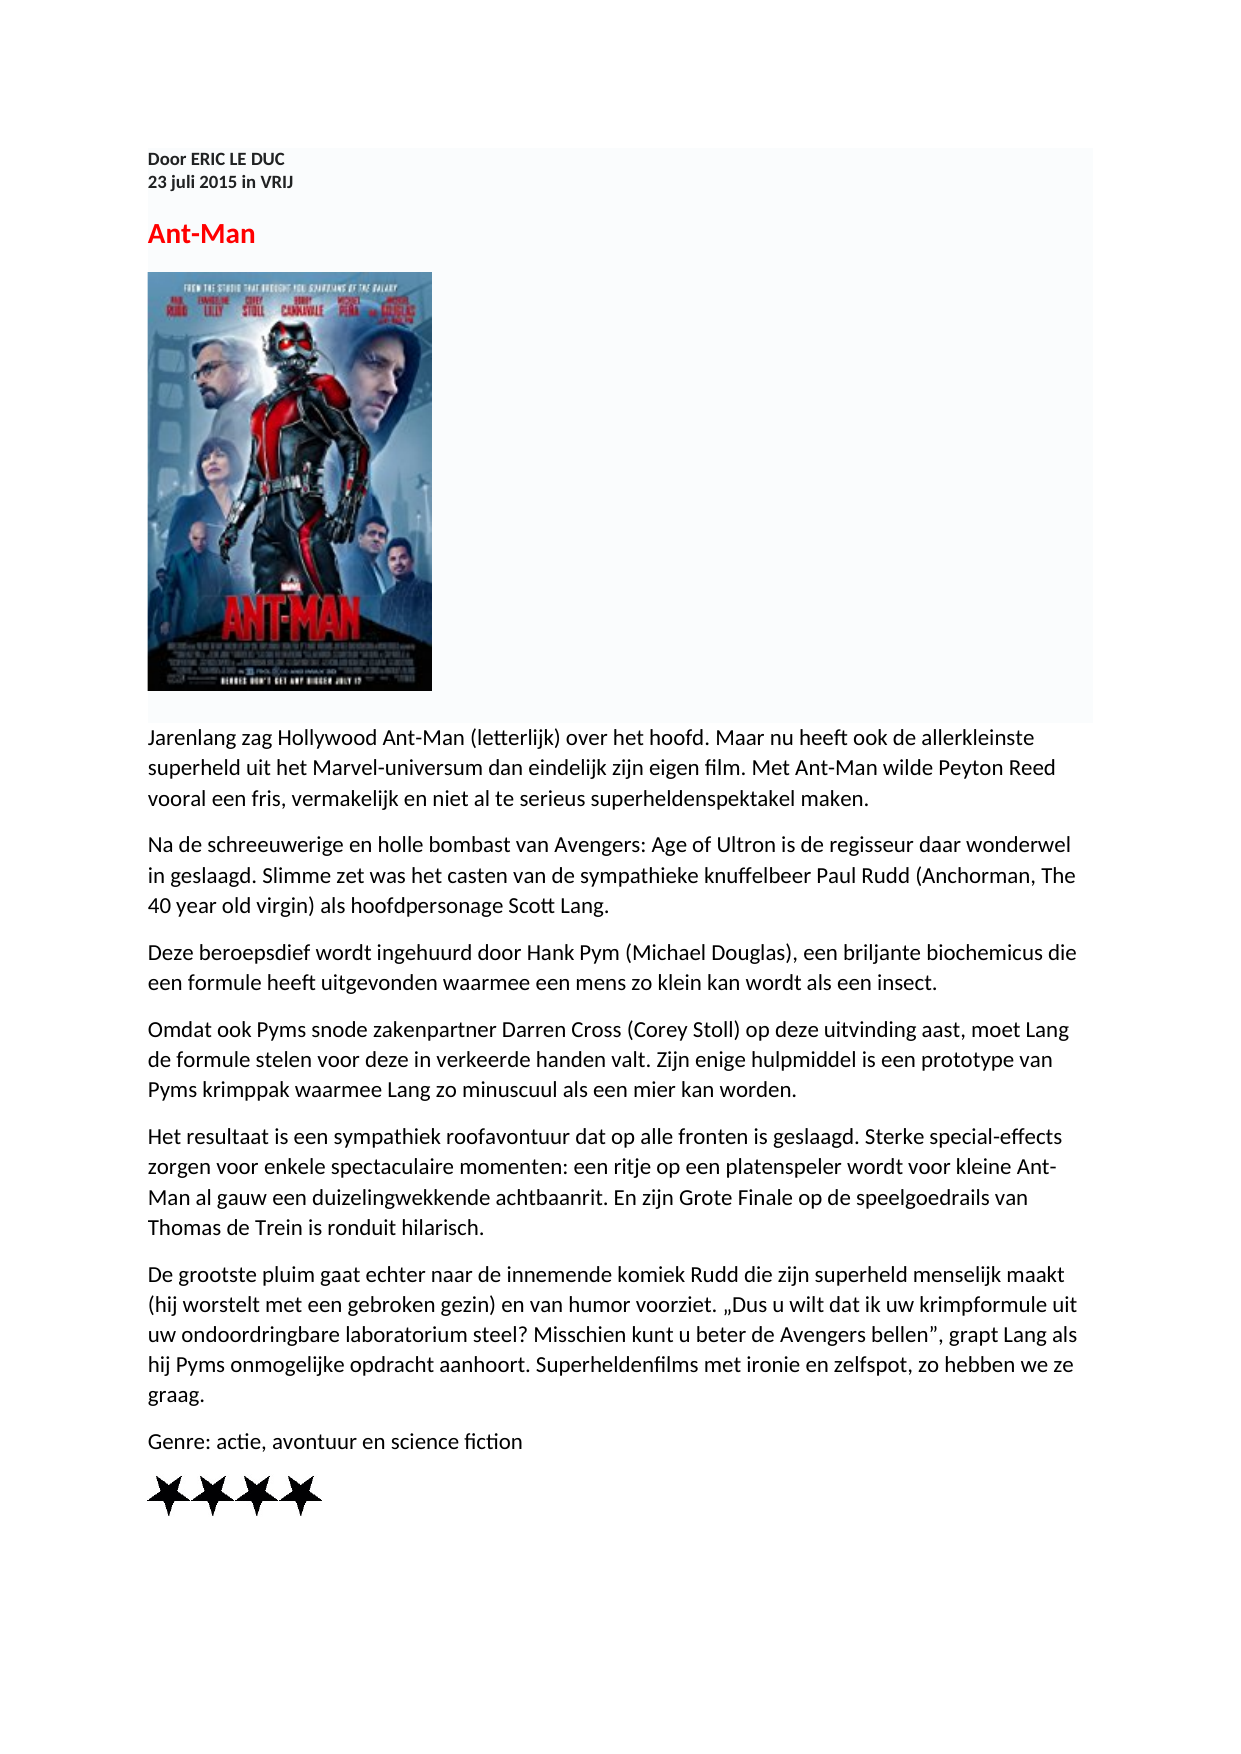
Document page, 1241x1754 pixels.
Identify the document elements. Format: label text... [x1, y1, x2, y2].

picture [147, 1474, 190, 1517]
picture [147, 272, 432, 691]
text De grootste pluim gaat echter naar de innemende komiek Rudd die zijn superheld menselijk maakt (hij worstelt met een gebroken gezin) en van humor voorziet. „Dus u wilt dat ik uw krimpformule uit uw ondoordringbare laboratorium steel? Misschien kunt u beter de Avengers bellen”, grapt Lang als hij Pyms onmogelijke opdracht aanhoort. Superheldenfilms met ironie en zelfspot, zo hebben we ze graag. [148, 1260, 1093, 1409]
text Jarenlang zag Hollywood Ant-Man (letterlijk) over het hoofd. Maar nu heeft ook de allerkleinste superheld uit het Marvel-universum dan eindelijk zijn eigen film. Met Ant-Man wilde Peyton Reed vooral een fris, vermakelijk en niet al te serieus superheldenspektakel maken. [148, 723, 1093, 812]
text Genre: actie, avontuur en science fiction [148, 1427, 1093, 1456]
picture [279, 1474, 322, 1517]
text Het resultaat is een sympathiek roofavontuur dat op alle fronten is geslaagd. Sterke special-effects zorgen voor enkele spectaculaire momenten: een ritje op een platenspeler wordt voor kleine Ant-Man al gauw een duizelingwekkende achtbaanrit. En zijn Grote Finale op de speelgoedrails van Thomas de Trein is ronduit hilarisch. [148, 1122, 1093, 1241]
text Na de schreeuwerige en holle bombast van Avengers: Age of Ultron is de regisseur daar wonderwel in geslaagd. Slimme zet was het casten van de sympathieke knuffelbeer Paul Rudd (Anchorman, The 40 year old virgin) als hoofdpersonage Scott Lang. [148, 831, 1093, 919]
text Ant-Man [148, 215, 1093, 251]
text Deze beroepsdief wordt ingehuurd door Hank Pym (Michael Douglas), een briljante biochemicus die een formule heeft uitgevonden waarmee een mens zo klein kan wordt als een insect. [148, 938, 1093, 996]
picture [191, 1474, 234, 1517]
text 23 juli 2015 in VRIJ [148, 171, 1093, 193]
text Door ERIC LE DUC [148, 148, 1093, 171]
text Omdat ook Pyms snode zakenpartner Darren Cross (Corey Stoll) op deze uitvinding aast, moet Lang de formule stelen voor deze in verkeerde handen valt. Zijn enige hulpmiddel is een prototype van Pyms krimppak waarmee Lang zo minuscuul als een mier kan worden. [148, 1015, 1093, 1103]
picture [235, 1474, 278, 1517]
